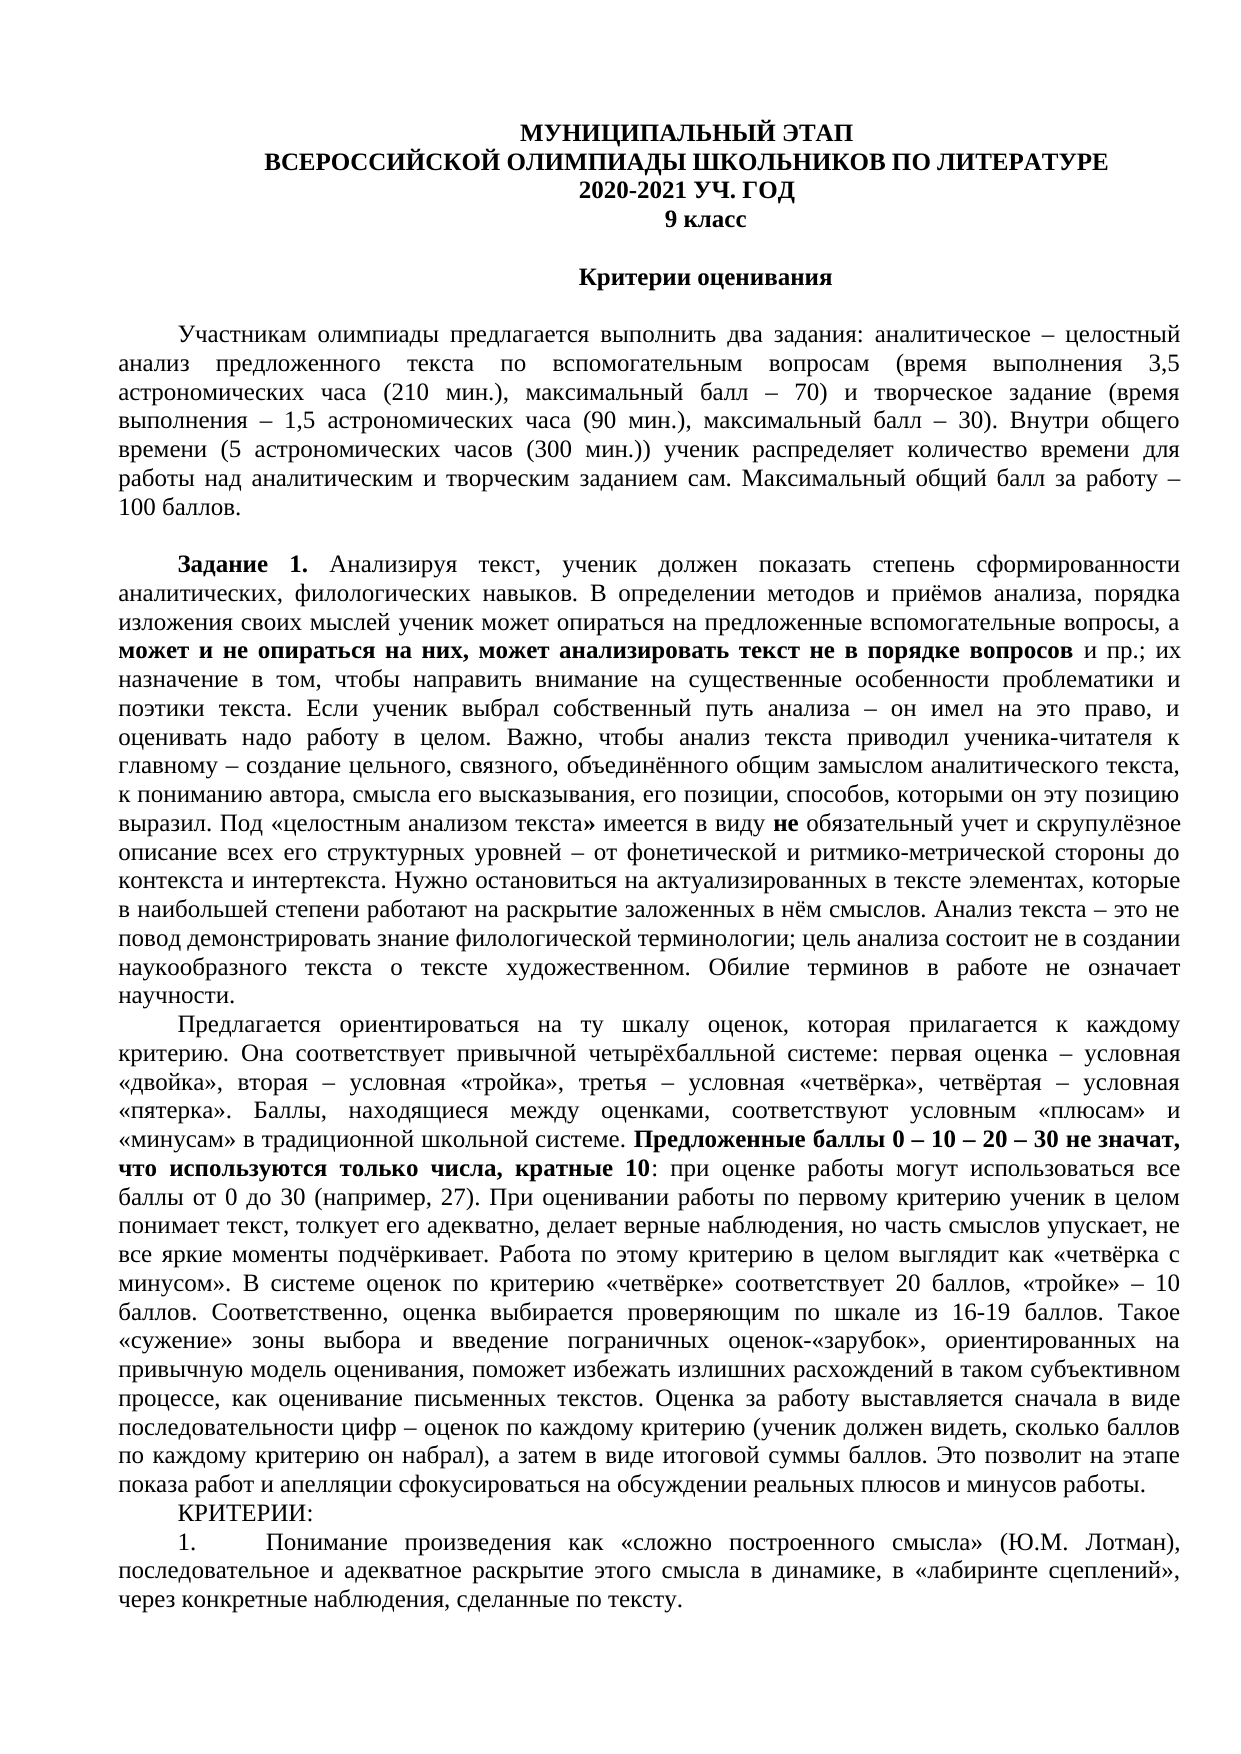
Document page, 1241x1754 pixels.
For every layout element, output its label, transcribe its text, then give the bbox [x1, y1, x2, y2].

subtitle 9 класс [229, 204, 1181, 233]
text 2020-2021 УЧ. ГОД [118, 176, 1181, 204]
list Понимание произведения как «сложно построенного смысла» (Ю.М. Лотман), последовательное и адекватное раскрытие этого смысла в динамике, в «лабиринте сцеплений», через конкретные наблюдения, сделанные по тексту. [118, 1527, 1181, 1613]
subtitle Критерии оценивания [229, 262, 1181, 291]
text КРИТЕРИИ: [118, 1498, 1181, 1527]
text МУНИЦИПАЛЬНЫЙ ЭТАП [118, 118, 1181, 147]
text ВСЕРОССИЙСКОЙ ОЛИМПИАДЫ ШКОЛЬНИКОВ ПО ЛИТЕРАТУРЕ [118, 147, 1181, 176]
text Предлагается ориентироваться на ту шкалу оценок, которая прилагается к каждому критерию. Она соответствует привычной четырёхбалльной системе: первая оценка – условная «двойка», вторая – условная «тройка», третья – условная «четвёрка», четвёртая – условная «пятерка». Баллы, находящиеся между оценками, соответствуют условным «плюсам» и «минусам» в традиционной школьной системе. Предложенные баллы 0 – 10 – 20 – 30 не значат, что используются только числа, кратные 10: при оценке работы могут использоваться все баллы от 0 до 30 (например, 27). При оценивании работы по первому критерию ученик в целом понимает текст, толкует его адекватно, делает верные наблюдения, но часть смыслов упускает, не все яркие моменты подчёркивает. Работа по этому критерию в целом выглядит как «четвёрка с минусом». В системе оценок по критерию «четвёрке» соответствует 20 баллов, «тройке» – 10 баллов. Соответственно, оценка выбирается проверяющим по шкале из 16-19 баллов. Такое «сужение» зоны выбора и введение пограничных оценок-«зарубок», ориентированных на привычную модель оценивания, поможет избежать излишних расхождений в таком субъективном процессе, как оценивание письменных текстов. Оценка за работу выставляется сначала в виде последовательности цифр – оценок по каждому критерию (ученик должен видеть, сколько баллов по каждому критерию он набрал), а затем в виде итоговой суммы баллов. Это позволит на этапе показа работ и апелляции сфокусироваться на обсуждении реальных плюсов и минусов работы. [118, 1009, 1181, 1498]
text Участникам олимпиады предлагается выполнить два задания: аналитическое – целостный анализ предложенного текста по вспомогательным вопросам (время выполнения 3,5 астрономических часа (210 мин.), максимальный балл – 70) и творческое задание (время выполнения – 1,5 астрономических часа (90 мин.), максимальный балл – 30). Внутри общего времени (5 астрономических часов (300 мин.)) ученик распределяет количество времени для работы над аналитическим и творческим заданием сам. Максимальный общий балл за работу – 100 баллов. [118, 319, 1181, 521]
text Задание 1. Анализируя текст, ученик должен показать степень сформированности аналитических, филологических навыков. В определении методов и приёмов анализа, порядка изложения своих мыслей ученик может опираться на предложенные вспомогательные вопросы, а может и не опираться на них, может анализировать текст не в порядке вопросов и пр.; их назначение в том, чтобы направить внимание на существенные особенности проблематики и поэтики текста. Если ученик выбрал собственный путь анализа – он имел на это право, и оценивать надо работу в целом. Важно, чтобы анализ текста приводил ученика-читателя к главному – создание цельного, связного, объединённого общим замыслом аналитического текста, к пониманию автора, смысла его высказывания, его позиции, способов, которыми он эту позицию выразил. Под «целостным анализом текста» имеется в виду не обязательный учет и скрупулёзное описание всех его структурных уровней – от фонетической и ритмико-метрической стороны до контекста и интертекста. Нужно остановиться на актуализированных в тексте элементах, которые в наибольшей степени работают на раскрытие заложенных в нём смыслов. Анализ текста – это не повод демонстрировать знание филологической терминологии; цель анализа состоит не в создании наукообразного текста о тексте художественном. Обилие терминов в работе не означает научности. [118, 549, 1181, 1009]
